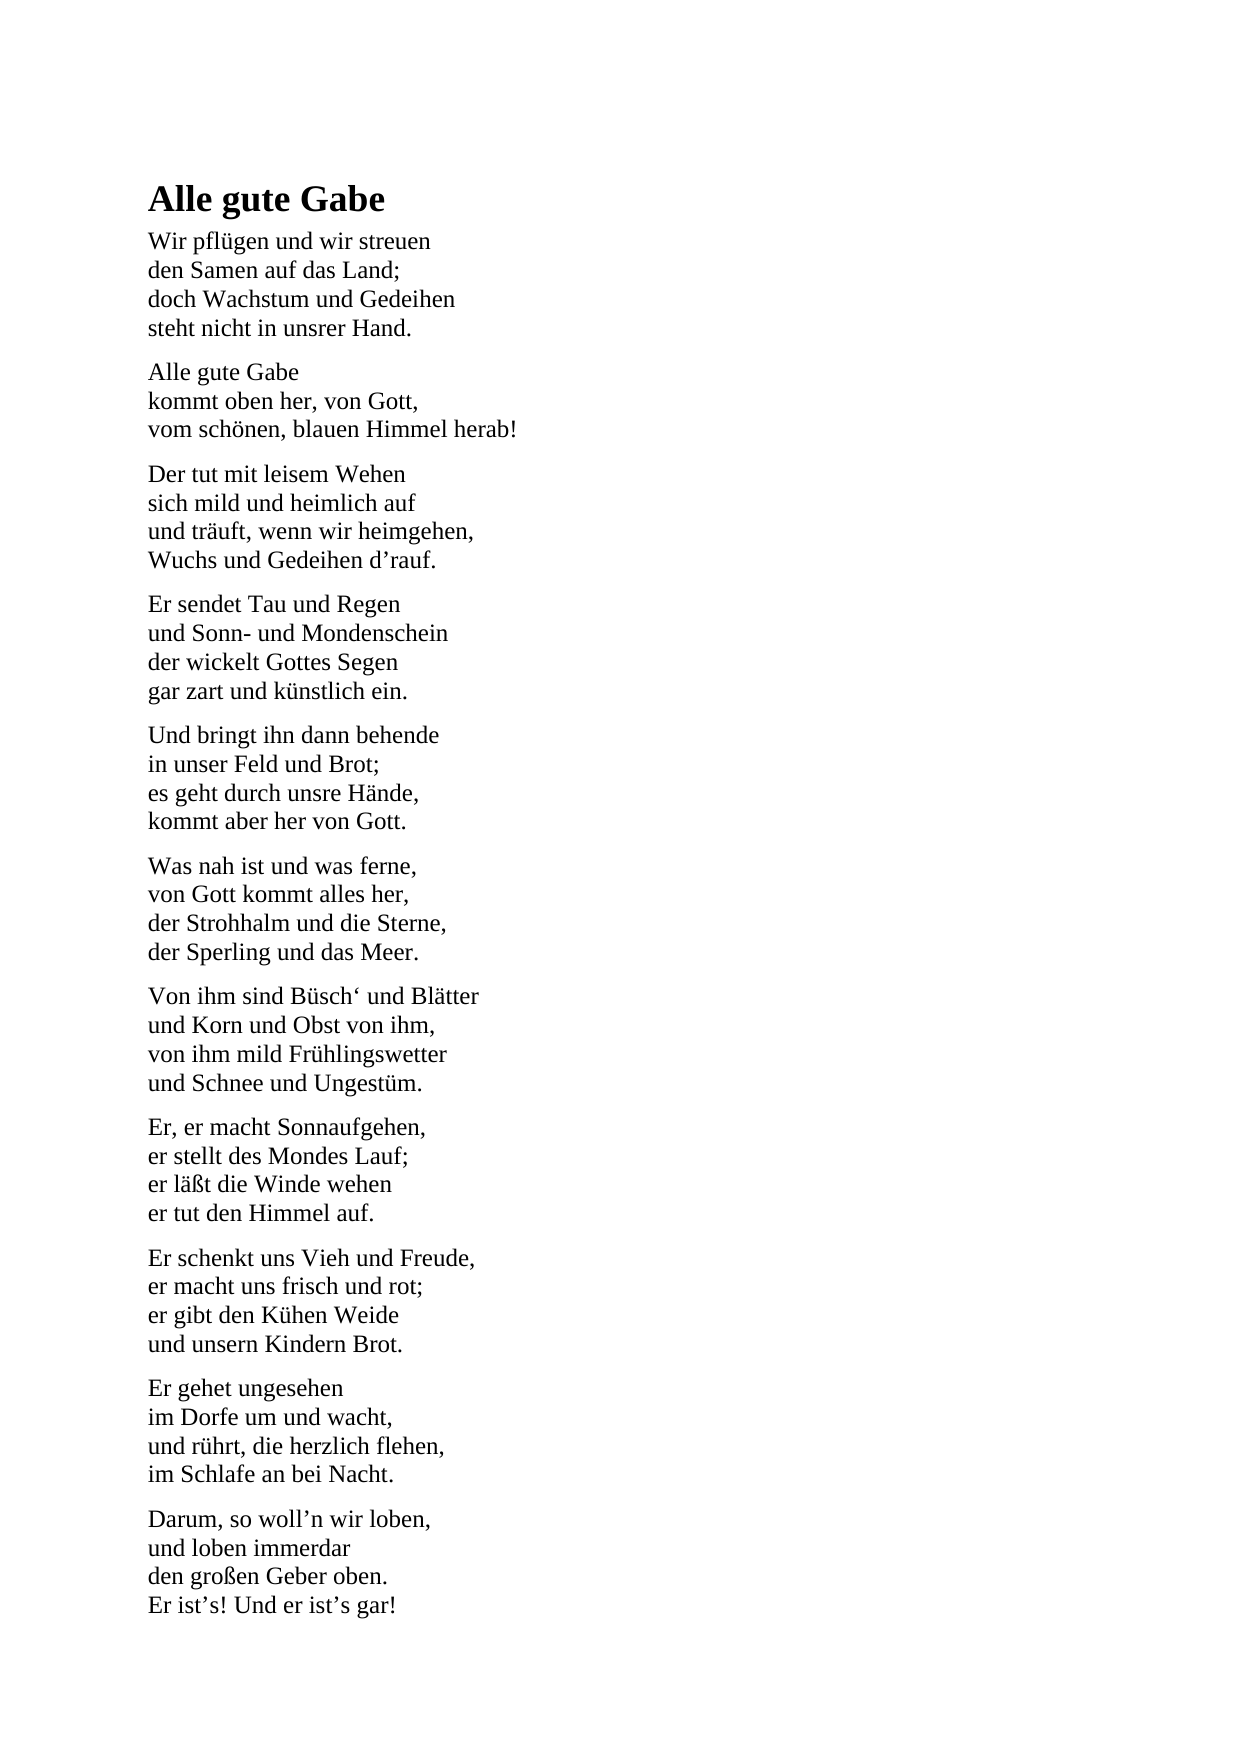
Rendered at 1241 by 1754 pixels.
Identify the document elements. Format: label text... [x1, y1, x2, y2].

text Und bringt ihn dann behende in unser Feld und Brot; es geht durch unsre Hände, kommt aber her von Gott. [148, 720, 1093, 835]
subtitle Alle gute Gabe [148, 177, 1093, 220]
text Er sendet Tau und Regen und Sonn- und Mondenschein der wickelt Gottes Segen gar zart und künstlich ein. [148, 589, 1093, 704]
text Wir pflügen und wir streuen den Samen auf das Land; doch Wachstum und Gedeihen steht nicht in unsrer Hand. [148, 226, 1093, 341]
text Er schenkt uns Vieh und Freude, er macht uns frisch und rot; er gibt den Kühen Weide und unsern Kindern Brot. [148, 1243, 1093, 1358]
text Alle gute Gabe kommt oben her, von Gott, vom schönen, blauen Himmel herab! [148, 357, 1093, 443]
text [148, 1504, 1093, 1619]
text Was nah ist und was ferne, von Gott kommt alles her, der Strohhalm und die Sterne, der Sperling und das Meer. [148, 851, 1093, 966]
text Der tut mit leisem Wehen sich mild und heimlich auf und träuft, wenn wir heimgehen, Wuchs und Gedeihen d’rauf. [148, 459, 1093, 574]
text Von ihm sind Büsch‘ und Blätter und Korn und Obst von ihm, von ihm mild Frühlingswetter und Schnee und Ungestüm. [148, 981, 1093, 1096]
text Er gehet ungesehen im Dorfe um und wacht, und rührt, die herzlich flehen, im Schlafe an bei Nacht. [148, 1373, 1093, 1488]
text Er, er macht Sonnaufgehen, er stellt des Mondes Lauf; er läßt die Winde wehen er tut den Himmel auf. [148, 1112, 1093, 1227]
